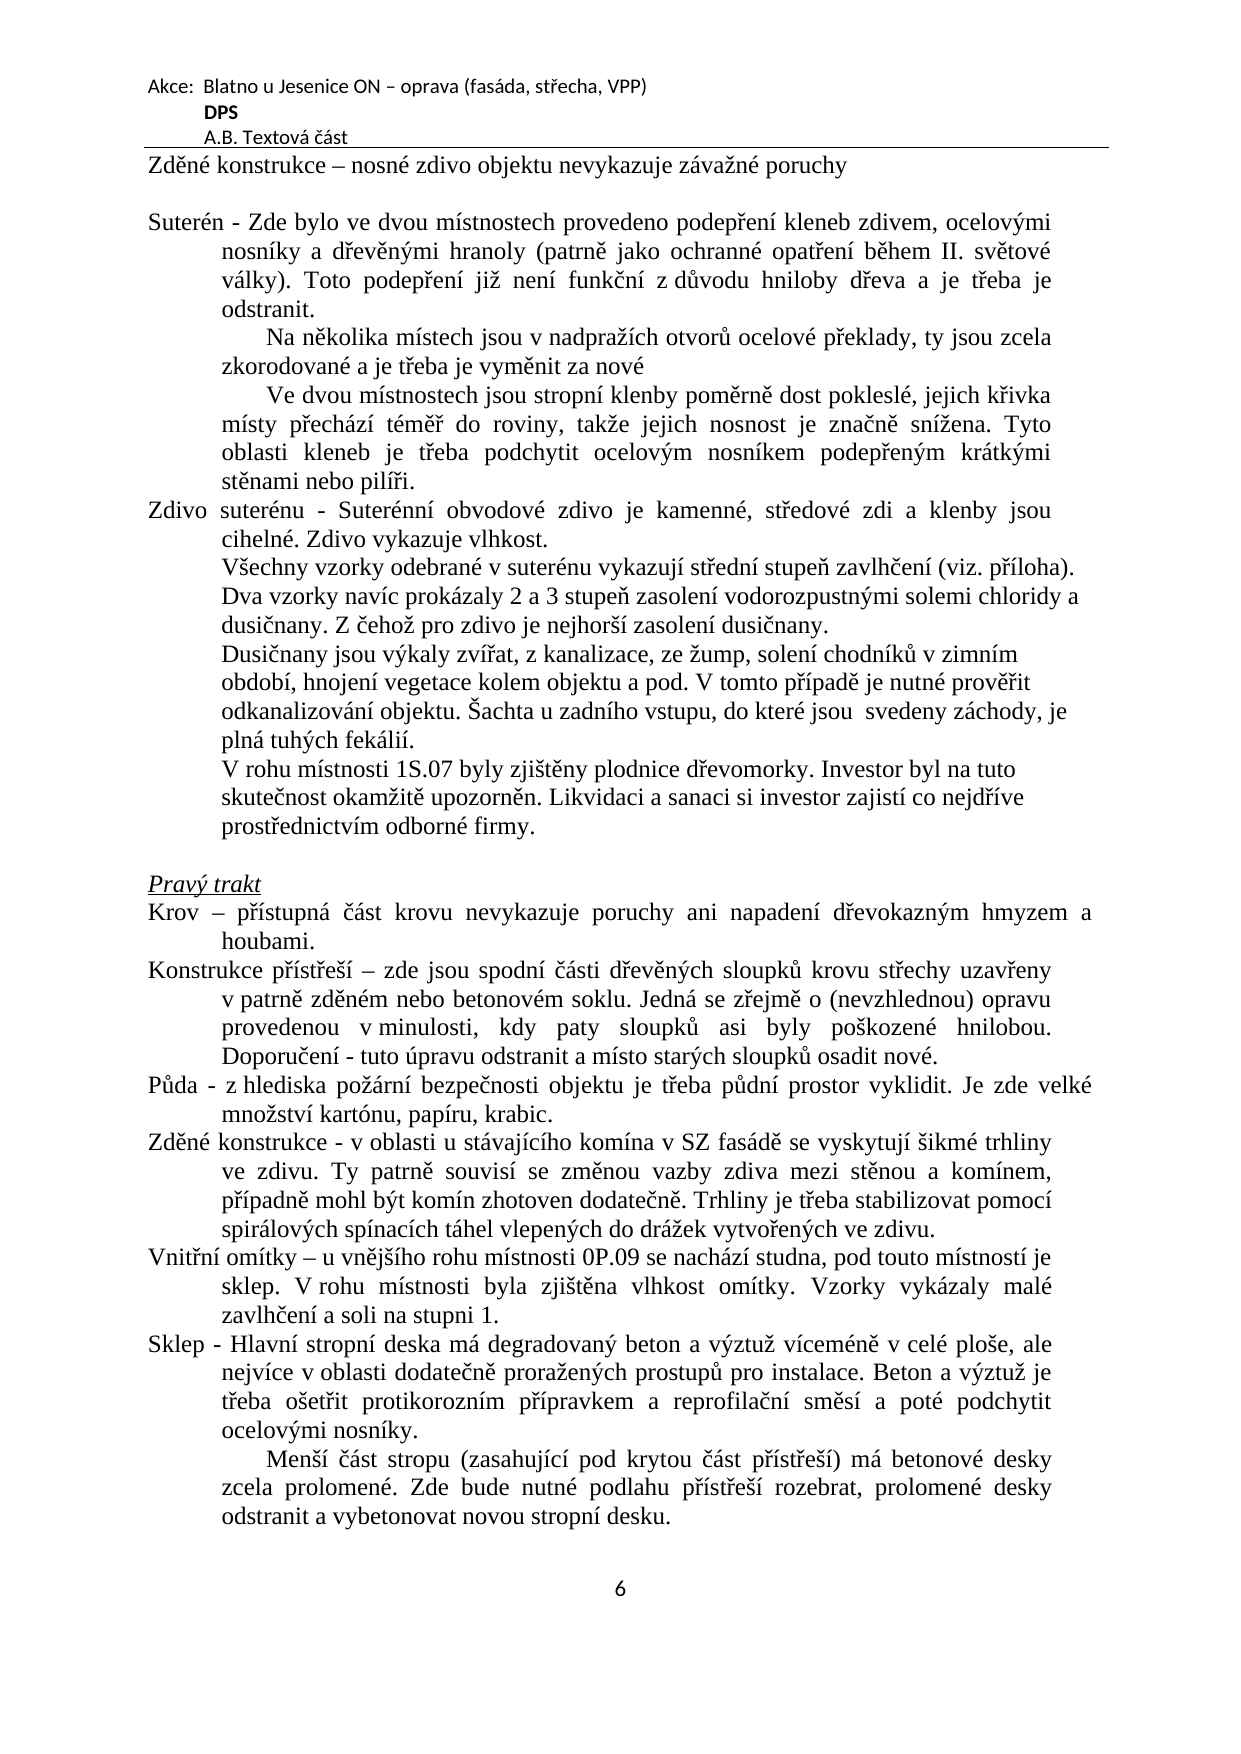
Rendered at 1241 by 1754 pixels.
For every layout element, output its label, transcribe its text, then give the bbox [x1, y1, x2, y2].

text Konstrukce přístřeší – zde jsou spodní části dřevěných sloupků krovu střechy uzavřeny v patrně zděném nebo betonovém soklu. Jedná se zřejmě o (nevzhlednou) opravu provedenou v minulosti, kdy paty sloupků asi byly poškozené hnilobou. Doporučení - tuto úpravu odstranit a místo starých sloupků osadit nové. [148, 955, 1052, 1070]
text Suterén - Zde bylo ve dvou místnostech provedeno podepření kleneb zdivem, ocelovými nosníky a dřevěnými hranoly (patrně jako ochranné opatření během II. světové války). Toto podepření již není funkční z důvodu hniloby dřeva a je třeba je odstranit. [148, 207, 1052, 322]
text Pravý trakt [148, 869, 1093, 897]
text Sklep - Hlavní stropní deska má degradovaný beton a výztuž víceméně v celé ploše, ale nejvíce v oblasti dodatečně proražených prostupů pro instalace. Beton a výztuž je třeba ošetřit protikorozním přípravkem a reprofilační směsí a poté podchytit ocelovými nosníky. [148, 1329, 1052, 1444]
text Zděné konstrukce – nosné zdivo objektu nevykazuje závažné poruchy [148, 150, 1093, 179]
text Krov – přístupná část krovu nevykazuje poruchy ani napadení dřevokazným hmyzem a houbami. [148, 897, 1093, 955]
text Vnitřní omítky – u vnějšího rohu místnosti 0P.09 se nachází studna, pod touto místností je sklep. V rohu místnosti byla zjištěna vlhkost omítky. Vzorky vykázaly malé zavlhčení a soli na stupni 1. [148, 1242, 1052, 1329]
text Menší část stropu (zasahující pod krytou část přístřeší) má betonové desky zcela prolomené. Zde bude nutné podlahu přístřeší rozebrat, prolomené desky odstranit a vybetonovat novou stropní desku. [221, 1444, 1052, 1530]
text Půda - z hlediska požární bezpečnosti objektu je třeba půdní prostor vyklidit. Je zde velké množství kartónu, papíru, krabic. [148, 1070, 1093, 1127]
text Na několika místech jsou v nadpražích otvorů ocelové překlady, ty jsou zcela zkorodované a je třeba je vyměnit za nové [221, 322, 1052, 380]
text Ve dvou místnostech jsou stropní klenby poměrně dost pokleslé, jejich křivka místy přechází téměř do roviny, takže jejich nosnost je značně snížena. Tyto oblasti kleneb je třeba podchytit ocelovým nosníkem podepřeným krátkými stěnami nebo pilíři. [221, 380, 1052, 495]
text Dusičnany jsou výkaly zvířat, z kanalizace, ze žump, solení chodníků v zimním období, hnojení vegetace kolem objektu a pod. V tomto případě je nutné prověřit odkanalizování objektu. Šachta u zadního vstupu, do které jsou svedeny záchody, je plná tuhých fekálií. [221, 639, 1093, 754]
text Všechny vzorky odebrané v suterénu vykazují střední stupeň zavlhčení (viz. příloha). Dva vzorky navíc prokázaly 2 a 3 stupeň zasolení vodorozpustnými solemi chloridy a dusičnany. Z čehož pro zdivo je nejhorší zasolení dusičnany. [221, 552, 1093, 639]
text Zděné konstrukce - v oblasti u stávajícího komína v SZ fasádě se vyskytují šikmé trhliny ve zdivu. Ty patrně souvisí se změnou vazby zdiva mezi stěnou a komínem, případně mohl být komín zhotoven dodatečně. Trhliny je třeba stabilizovat pomocí spirálových spínacích táhel vlepených do drážek vytvořených ve zdivu. [148, 1127, 1052, 1242]
text V rohu místnosti 1S.07 byly zjištěny plodnice dřevomorky. Investor byl na tuto skutečnost okamžitě upozorněn. Likvidaci a sanaci si investor zajistí co nejdříve prostřednictvím odborné firmy. [221, 754, 1093, 840]
text Zdivo suterénu - Suterénní obvodové zdivo je kamenné, středové zdi a klenby jsou cihelné. Zdivo vykazuje vlhkost. [148, 495, 1052, 552]
